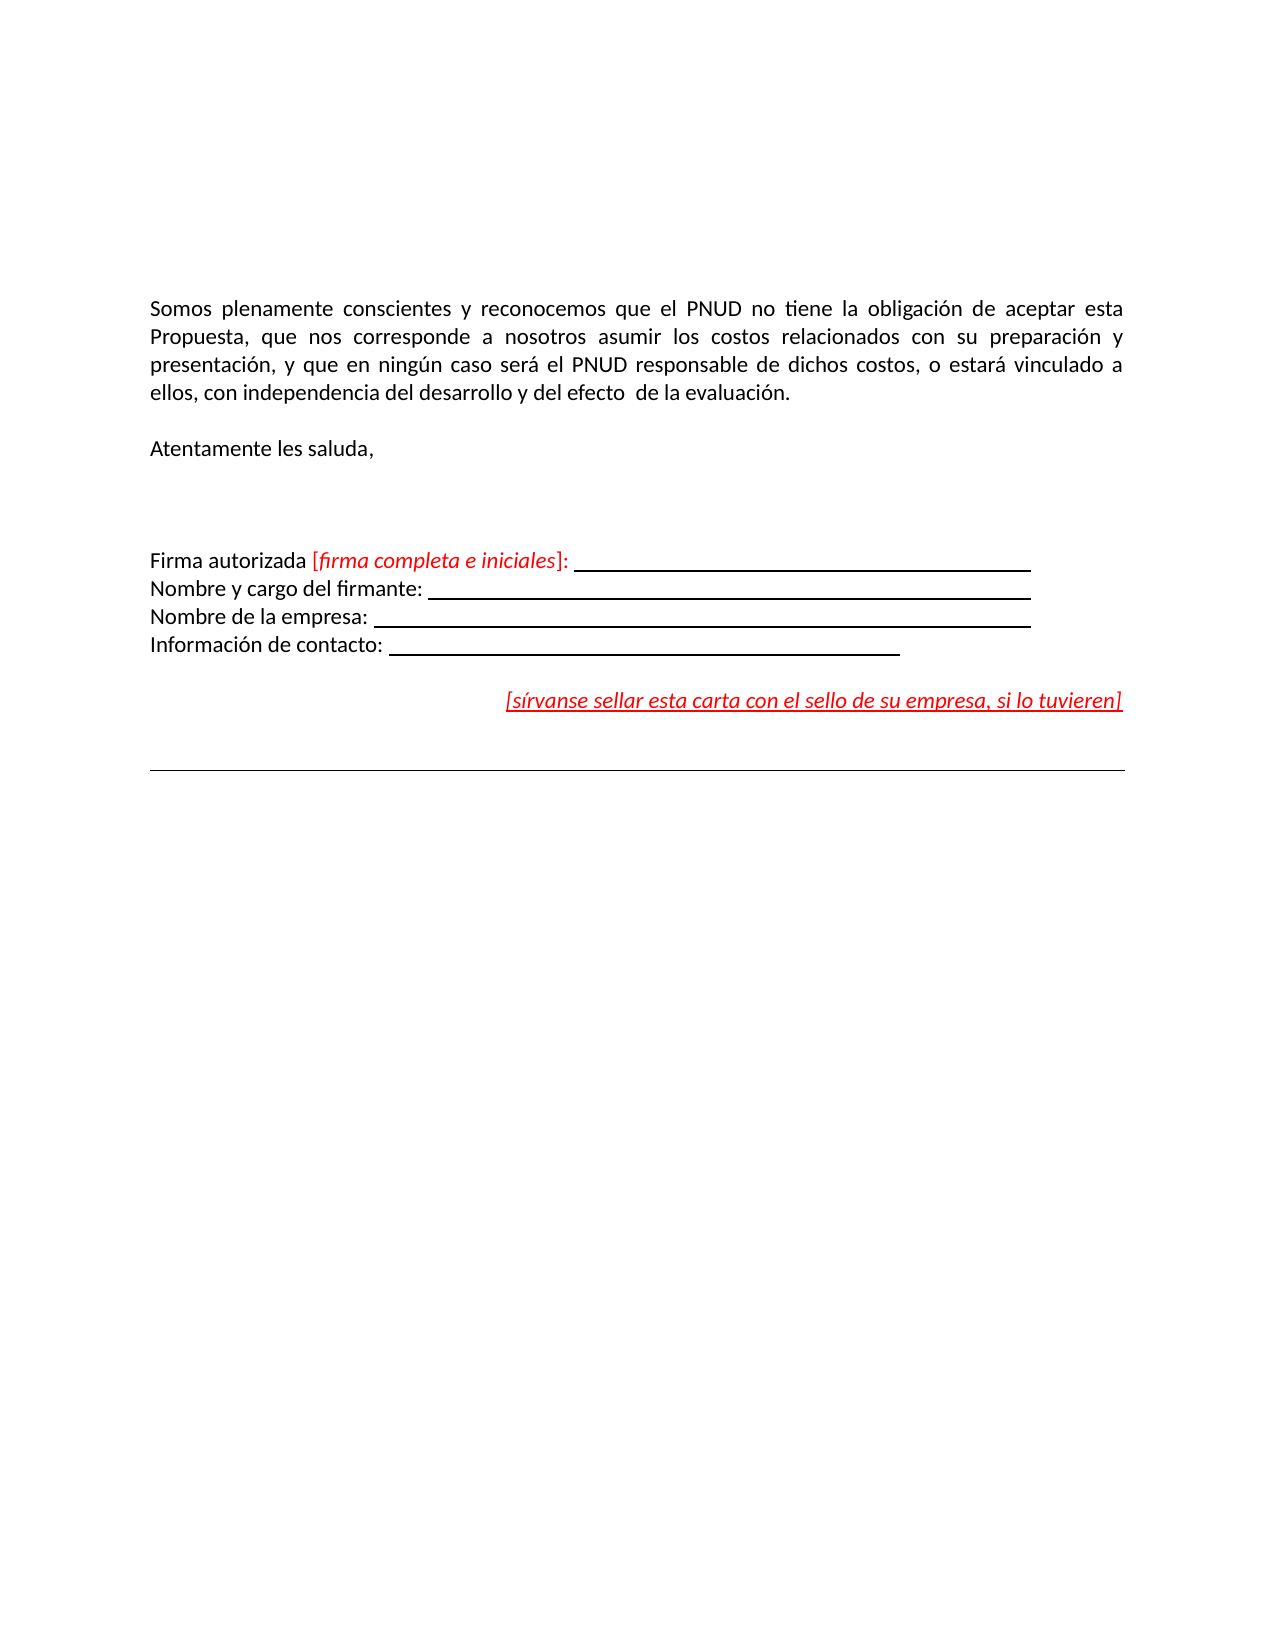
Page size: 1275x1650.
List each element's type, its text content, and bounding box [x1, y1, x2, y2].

text Atentamente les saluda, [150, 434, 1125, 462]
text Nombre y cargo del firmante: [150, 574, 1125, 602]
text [sírvanse sellar esta carta con el sello de su empresa, si lo tuvieren] [150, 686, 1125, 770]
text Firma autorizada [firma completa e iniciales]: [150, 546, 1125, 574]
text Nombre de la empresa: [150, 602, 1125, 630]
text Información de contacto: [150, 630, 1125, 658]
text Somos plenamente conscientes y reconocemos que el PNUD no tiene la obligación de aceptar esta Propuesta, que nos corresponde a nosotros asumir los costos relacionados con su preparación y presentación, y que en ningún caso será el PNUD responsable de dichos costos, o estará vinculado a ellos, con independencia del desarrollo y del efecto de la evaluación. [150, 294, 1125, 406]
